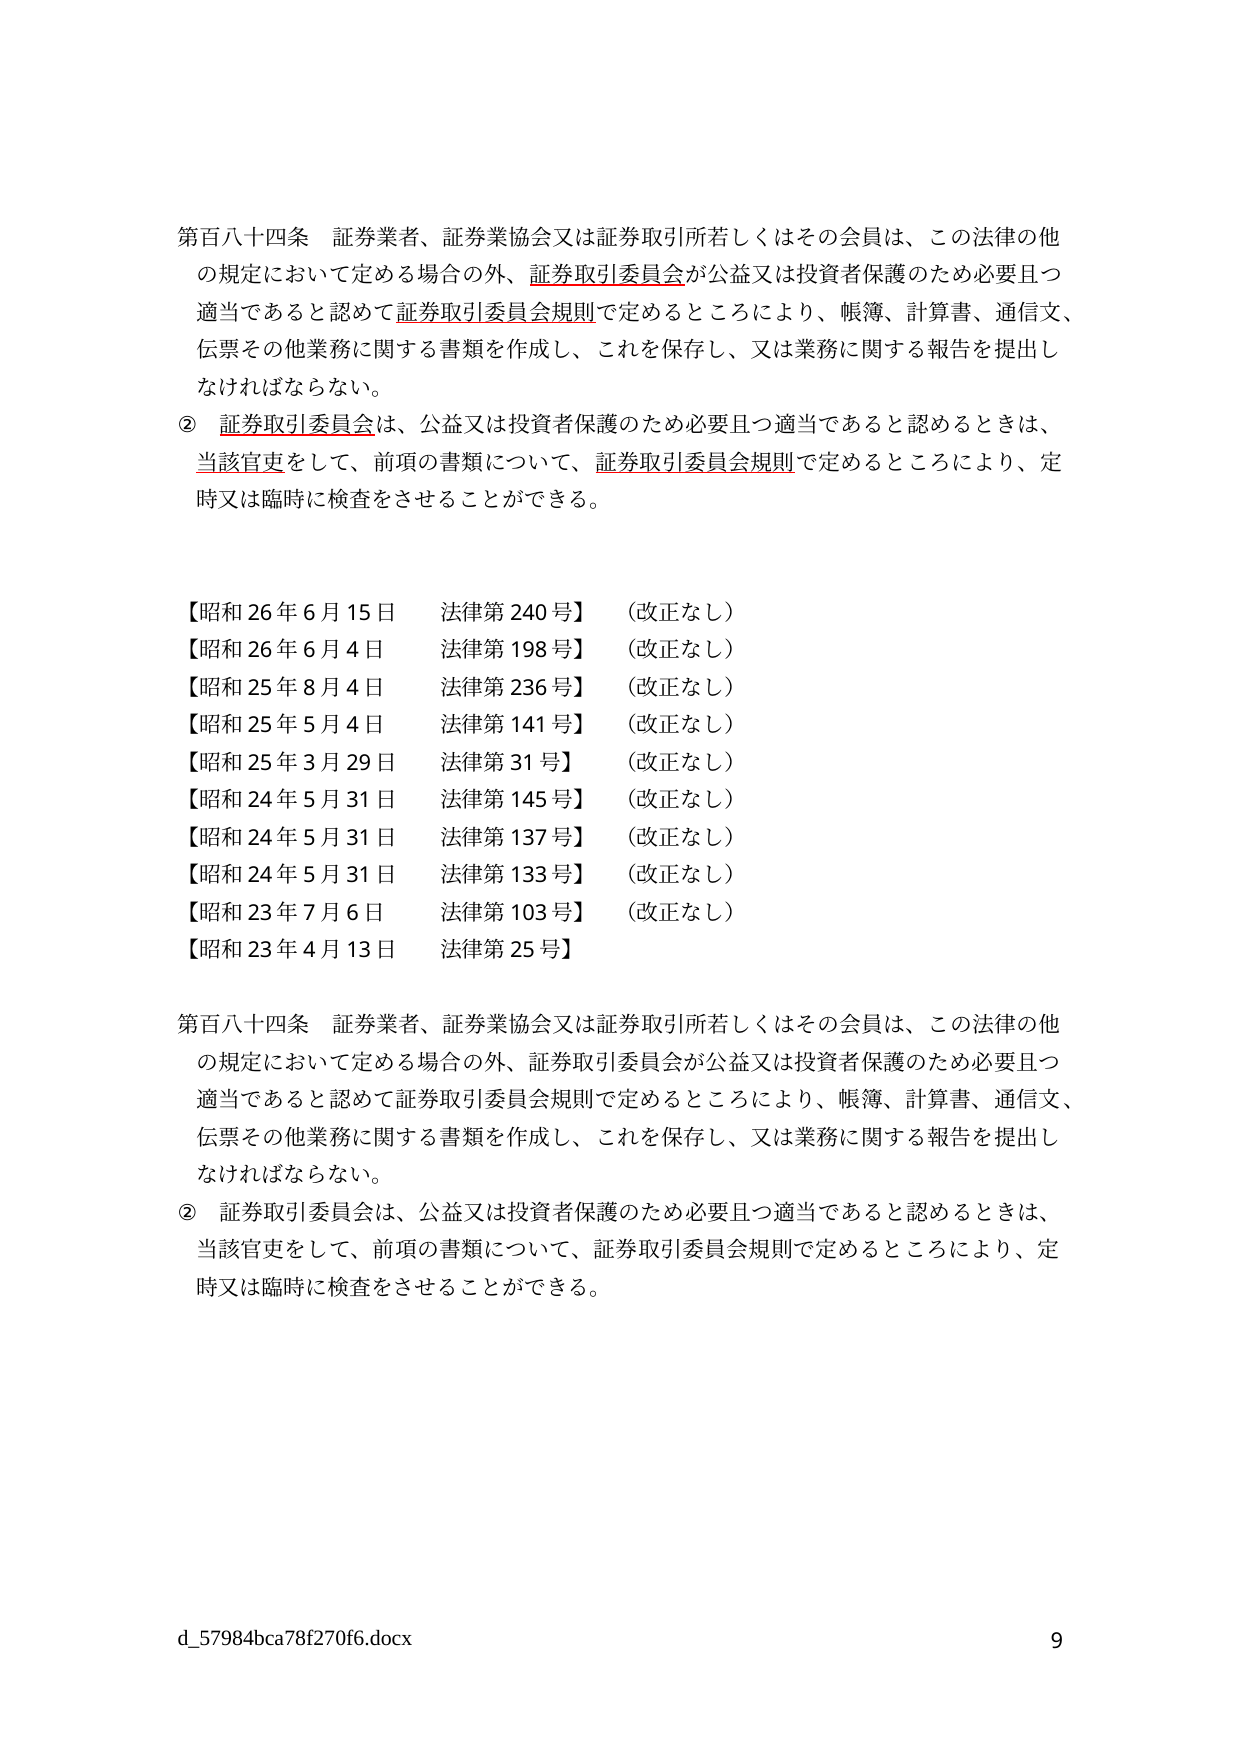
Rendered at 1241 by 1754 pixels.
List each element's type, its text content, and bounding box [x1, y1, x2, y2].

text 【昭和23年4月13日 法律第25号】 [177, 929, 1063, 967]
text 第百八十四条 証券業者、証券業協会又は証券取引所若しくはその会員は、この法律の他の規定において定める場合の外、証券取引委員会が公益又は投資者保護のため必要且つ適当であると認めて証券取引委員会規則で定めるところにより、帳簿、計算書、通信文、伝票その他業務に関する書類を作成し、これを保存し、又は業務に関する報告を提出しなければならない。 [177, 217, 1063, 404]
text 【昭和25年3月29日 法律第31号】 （改正なし） [177, 742, 1063, 779]
text 第百八十四条 証券業者、証券業協会又は証券取引所若しくはその会員は、この法律の他の規定において定める場合の外、証券取引委員会が公益又は投資者保護のため必要且つ適当であると認めて証券取引委員会規則で定めるところにより、帳簿、計算書、通信文、伝票その他業務に関する書類を作成し、これを保存し、又は業務に関する報告を提出しなければならない。 [177, 1004, 1063, 1192]
text 【昭和24年5月31日 法律第137号】 （改正なし） [177, 817, 1063, 854]
text 【昭和25年5月4日 法律第141号】 （改正なし） [177, 704, 1063, 742]
text 【昭和23年7月6日 法律第103号】 （改正なし） [177, 892, 1063, 929]
text 【昭和25年8月4日 法律第236号】 （改正なし） [177, 667, 1063, 704]
text ② 証券取引委員会は、公益又は投資者保護のため必要且つ適当であると認めるときは、当該官吏をして、前項の書類について、証券取引委員会規則で定めるところにより、定時又は臨時に検査をさせることができる。 [177, 1192, 1063, 1304]
text 【昭和26年6月15日 法律第240号】 （改正なし） [177, 592, 1063, 629]
text 【昭和26年6月4日 法律第198号】 （改正なし） [177, 629, 1063, 667]
text 【昭和24年5月31日 法律第145号】 （改正なし） [177, 779, 1063, 817]
text ② 証券取引委員会は、公益又は投資者保護のため必要且つ適当であると認めるときは、当該官吏をして、前項の書類について、証券取引委員会規則で定めるところにより、定時又は臨時に検査をさせることができる。 [177, 404, 1063, 517]
text 【昭和24年5月31日 法律第133号】 （改正なし） [177, 854, 1063, 892]
